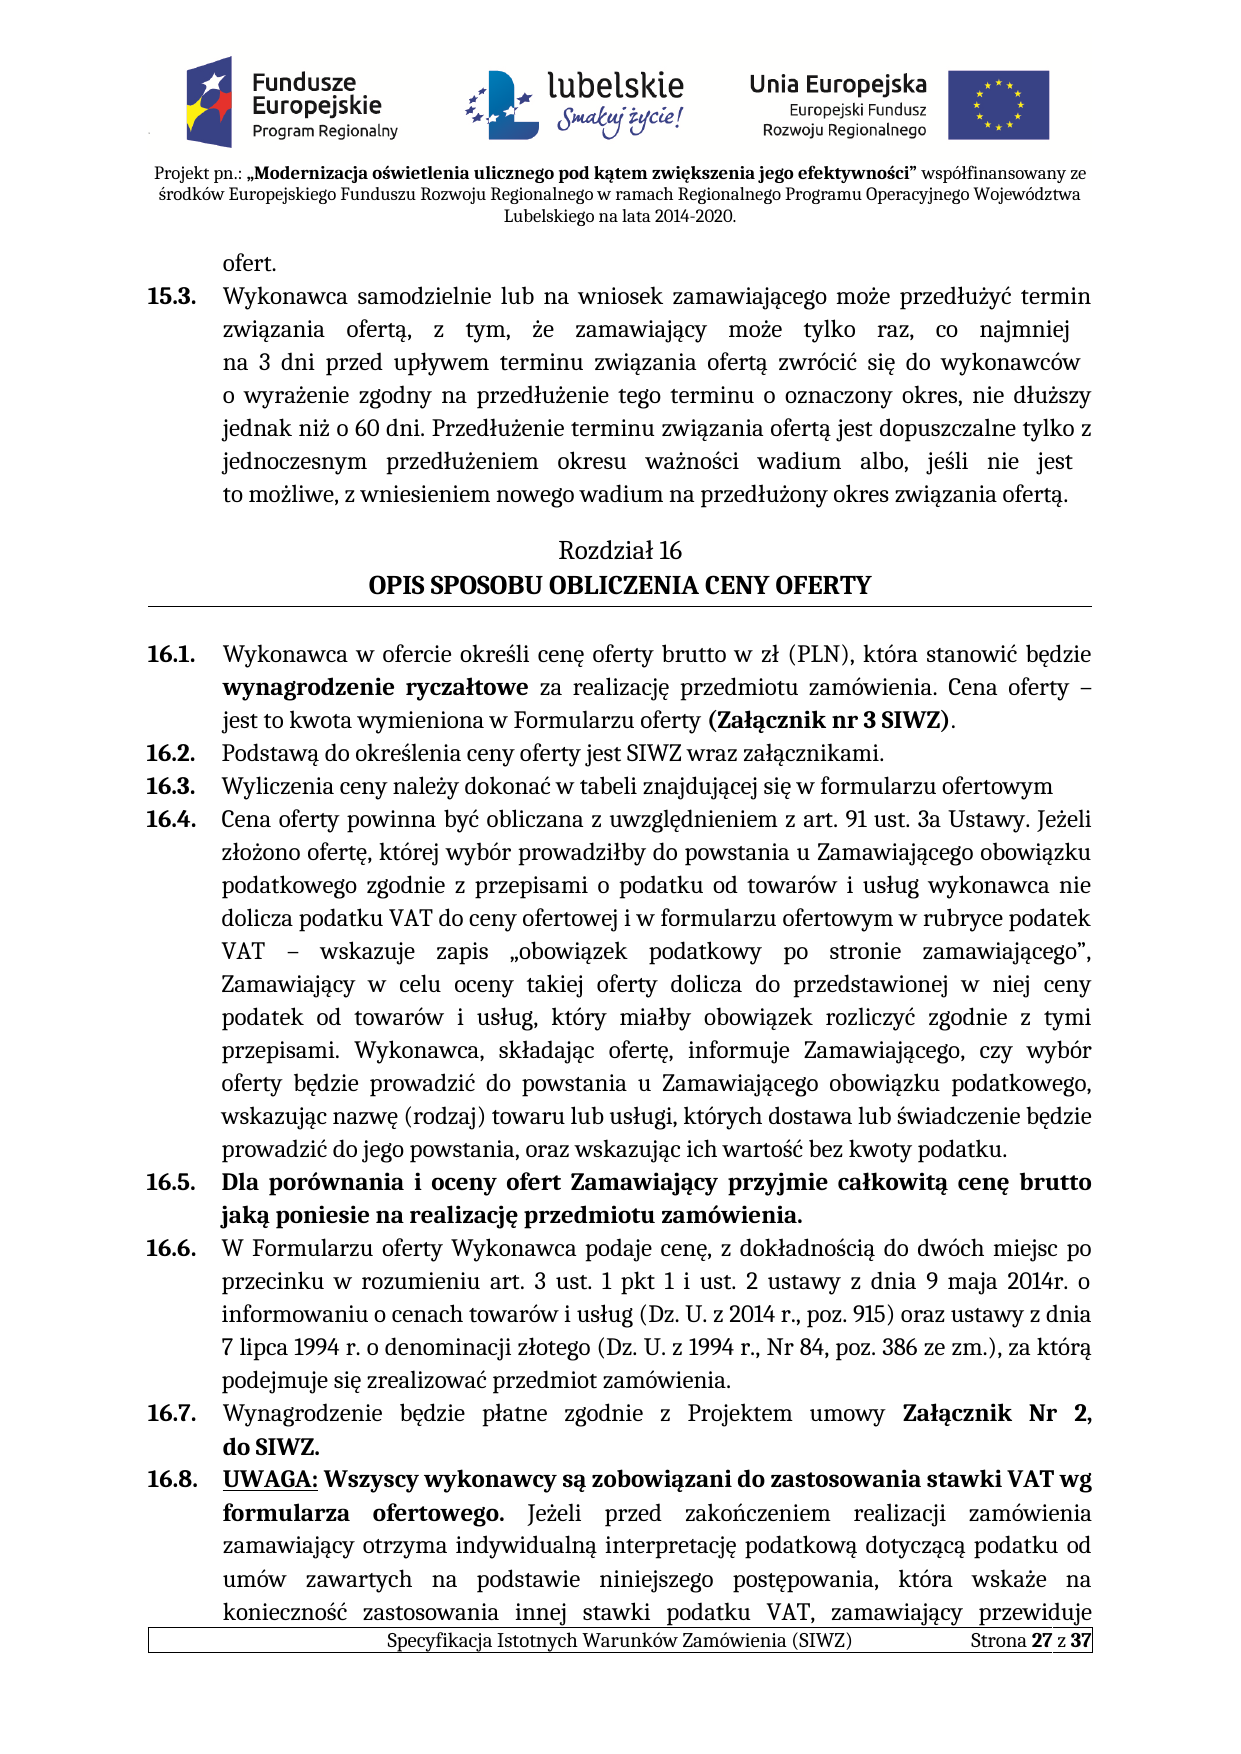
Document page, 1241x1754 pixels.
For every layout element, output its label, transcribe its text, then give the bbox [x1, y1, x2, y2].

picture [147, 33, 1092, 163]
table_header Rozdział 16 OPIS SPOSOBU OBLICZENIA CENY OFERTY [148, 535, 1092, 606]
list Cena oferty powinna być obliczana z uwzględnieniem z art. 91 ust. 3a Ustawy. Jeżeli złożono ofertę, której wybór prowadziłby do powstania u Zamawiającego obowiązku podatkowego zgodnie z przepisami o podatku od towarów i usług wykonawca nie dolicza podatku VAT do ceny ofertowej i w formularzu ofertowym w rubryce podatek VAT – wskazuje zapis „obowiązek podatkowy po stronie zamawiającego”, Zamawiający w celu oceny takiej oferty dolicza do przedstawionej w niej ceny podatek od towarów i usług, który miałby obowiązek rozliczyć zgodnie z tymi przepisami. Wykonawca, składając ofertę, informuje Zamawiającego, czy wybór oferty będzie prowadzić do powstania u Zamawiającego obowiązku podatkowego, wskazując nazwę (rodzaj) towaru lub usługi, których dostawa lub świadczenie będzie prowadzić do jego powstania, oraz wskazując ich wartość bez kwoty podatku. [146, 805, 1093, 1164]
list Bieg terminu związania ofertą rozpoczyna się wraz z upływem terminu składania ofert. [148, 248, 1093, 277]
list Wyliczenia ceny należy dokonać w tabeli znajdującej się w formularzu ofertowym [146, 772, 1093, 801]
list Wynagrodzenie będzie płatne zgodnie z Projektem umowy Załącznik Nr 2, do SIWZ. [148, 1399, 1093, 1461]
list Wykonawca samodzielnie lub na wniosek zamawiającego może przedłużyć termin związania ofertą, z tym, że zamawiający może tylko raz, co najmniej na 3 dni przed upływem terminu związania ofertą zwrócić się do wykonawców o wyrażenie zgodny na przedłużenie tego terminu o oznaczony okres, nie dłuższy jednak niż o 60 dni. Przedłużenie terminu związania ofertą jest dopuszczalne tylko z jednoczesnym przedłużeniem okresu ważności wadium albo, jeśli nie jest to możliwe, z wniesieniem nowego wadium na przedłużony okres związania ofertą. [148, 282, 1093, 508]
list Wykonawca w ofercie określi cenę oferty brutto w zł (PLN), która stanowić będzie wynagrodzenie ryczałtowe za realizację przedmiotu zamówienia. Cena oferty – jest to kwota wymieniona w Formularzu oferty (Załącznik nr 3 SIWZ). [148, 640, 1093, 735]
list Podstawą do określenia ceny oferty jest SIWZ wraz załącznikami. [146, 739, 1093, 768]
list Dla porównania i oceny ofert Zamawiający przyjmie całkowitą cenę brutto jaką poniesie na realizację przedmiotu zamówienia. [146, 1168, 1093, 1230]
list W Formularzu oferty Wykonawca podaje cenę, z dokładnością do dwóch miejsc po przecinku w rozumieniu art. 3 ust. 1 pkt 1 i ust. 2 ustawy z dnia 9 maja 2014r. o informowaniu o cenach towarów i usług (Dz. U. z 2014 r., poz. 915) oraz ustawy z dnia 7 lipca 1994 r. o denominacji złotego (Dz. U. z 1994 r., Nr 84, poz. 386 ze zm.), za którą podejmuje się zrealizować przedmiot zamówienia. [146, 1234, 1093, 1395]
